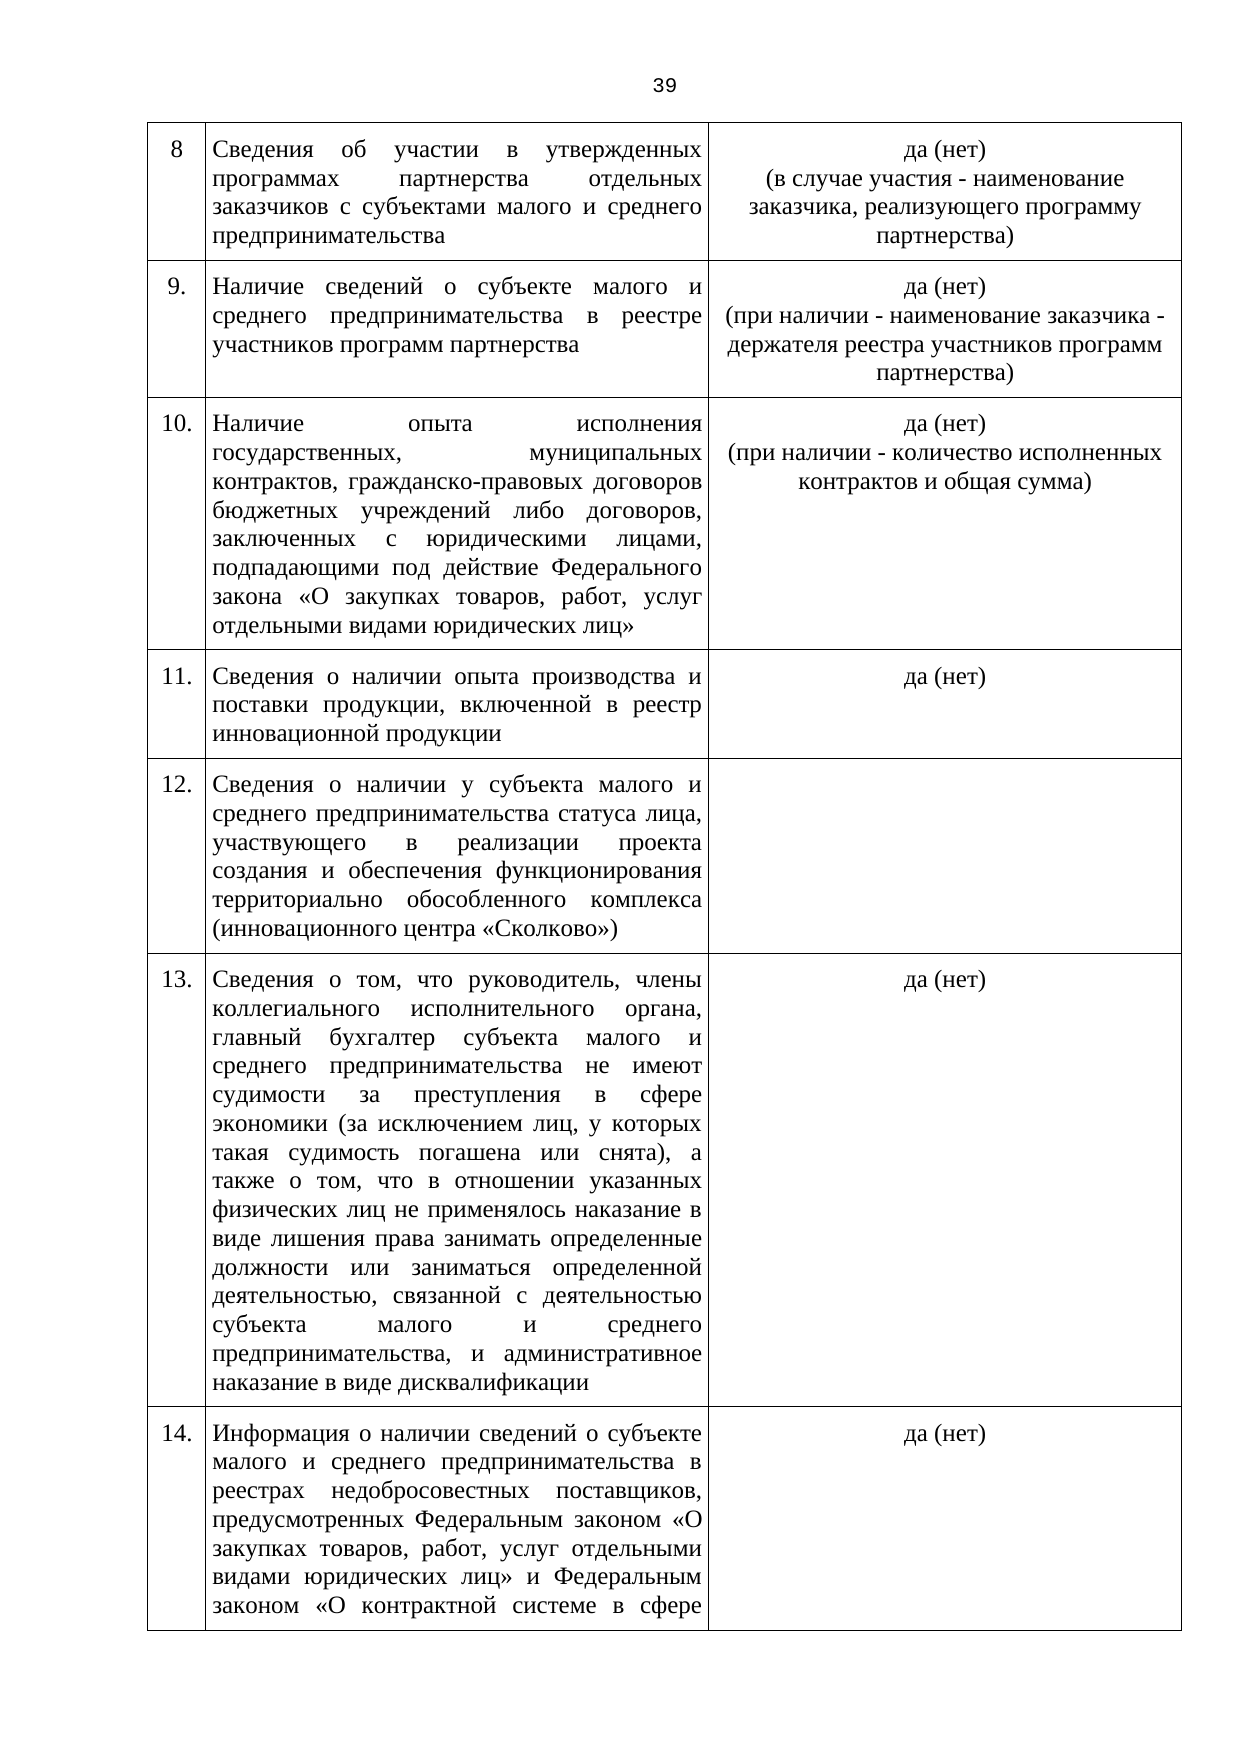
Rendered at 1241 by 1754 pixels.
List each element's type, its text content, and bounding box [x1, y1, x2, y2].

table_cell 10. [148, 398, 205, 649]
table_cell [206, 1407, 708, 1629]
table_cell 11. [148, 650, 205, 758]
table_cell 14. [148, 1407, 205, 1629]
table_cell да (нет) [709, 1407, 1181, 1629]
table_cell Наличие опыта исполнения государственных, муниципальных контрактов, гражданско-правовых договоров бюджетных учреждений либо договоров, заключенных с юридическими лицами, подпадающими под действие Федерального закона «О закупках товаров, работ, услуг отдельными видами юридических лиц» [206, 398, 708, 649]
table_cell да (нет) (при наличии - количество исполненных контрактов и общая сумма) [709, 398, 1181, 649]
table_cell 8 [148, 123, 205, 259]
table_cell Сведения о наличии опыта производства и поставки продукции, включенной в реестр инновационной продукции [206, 650, 708, 758]
table_cell да (нет) (при наличии - наименование заказчика - держателя реестра участников программ партнерства) [709, 261, 1181, 397]
table_cell 9. [148, 261, 205, 397]
table_cell да (нет) [709, 954, 1181, 1406]
table_cell Сведения о наличии у субъекта малого и среднего предпринимательства статуса лица, участвующего в реализации проекта создания и обеспечения функционирования территориально обособленного комплекса (инновационного центра «Сколково») [206, 759, 708, 952]
table_cell Сведения о том, что руководитель, члены коллегиального исполнительного органа, главный бухгалтер субъекта малого и среднего предпринимательства не имеют судимости за преступления в сфере экономики (за исключением лиц, у которых такая судимость погашена или снята), а также о том, что в отношении указанных физических лиц не применялось наказание в виде лишения права занимать определенные должности или заниматься определенной деятельностью, связанной с деятельностью субъекта малого и среднего предпринимательства, и административное наказание в виде дисквалификации [206, 954, 708, 1406]
table_cell Наличие сведений о субъекте малого и среднего предпринимательства в реестре участников программ партнерства [206, 261, 708, 397]
table_cell [709, 759, 1181, 952]
table_cell 13. [148, 954, 205, 1406]
table_cell да (нет) [709, 650, 1181, 758]
table_cell Сведения об участии в утвержденных программах партнерства отдельных заказчиков с субъектами малого и среднего предпринимательства [206, 123, 708, 259]
table_cell да (нет) (в случае участия - наименование заказчика, реализующего программу партнерства) [709, 123, 1181, 259]
table_cell 12. [148, 759, 205, 952]
